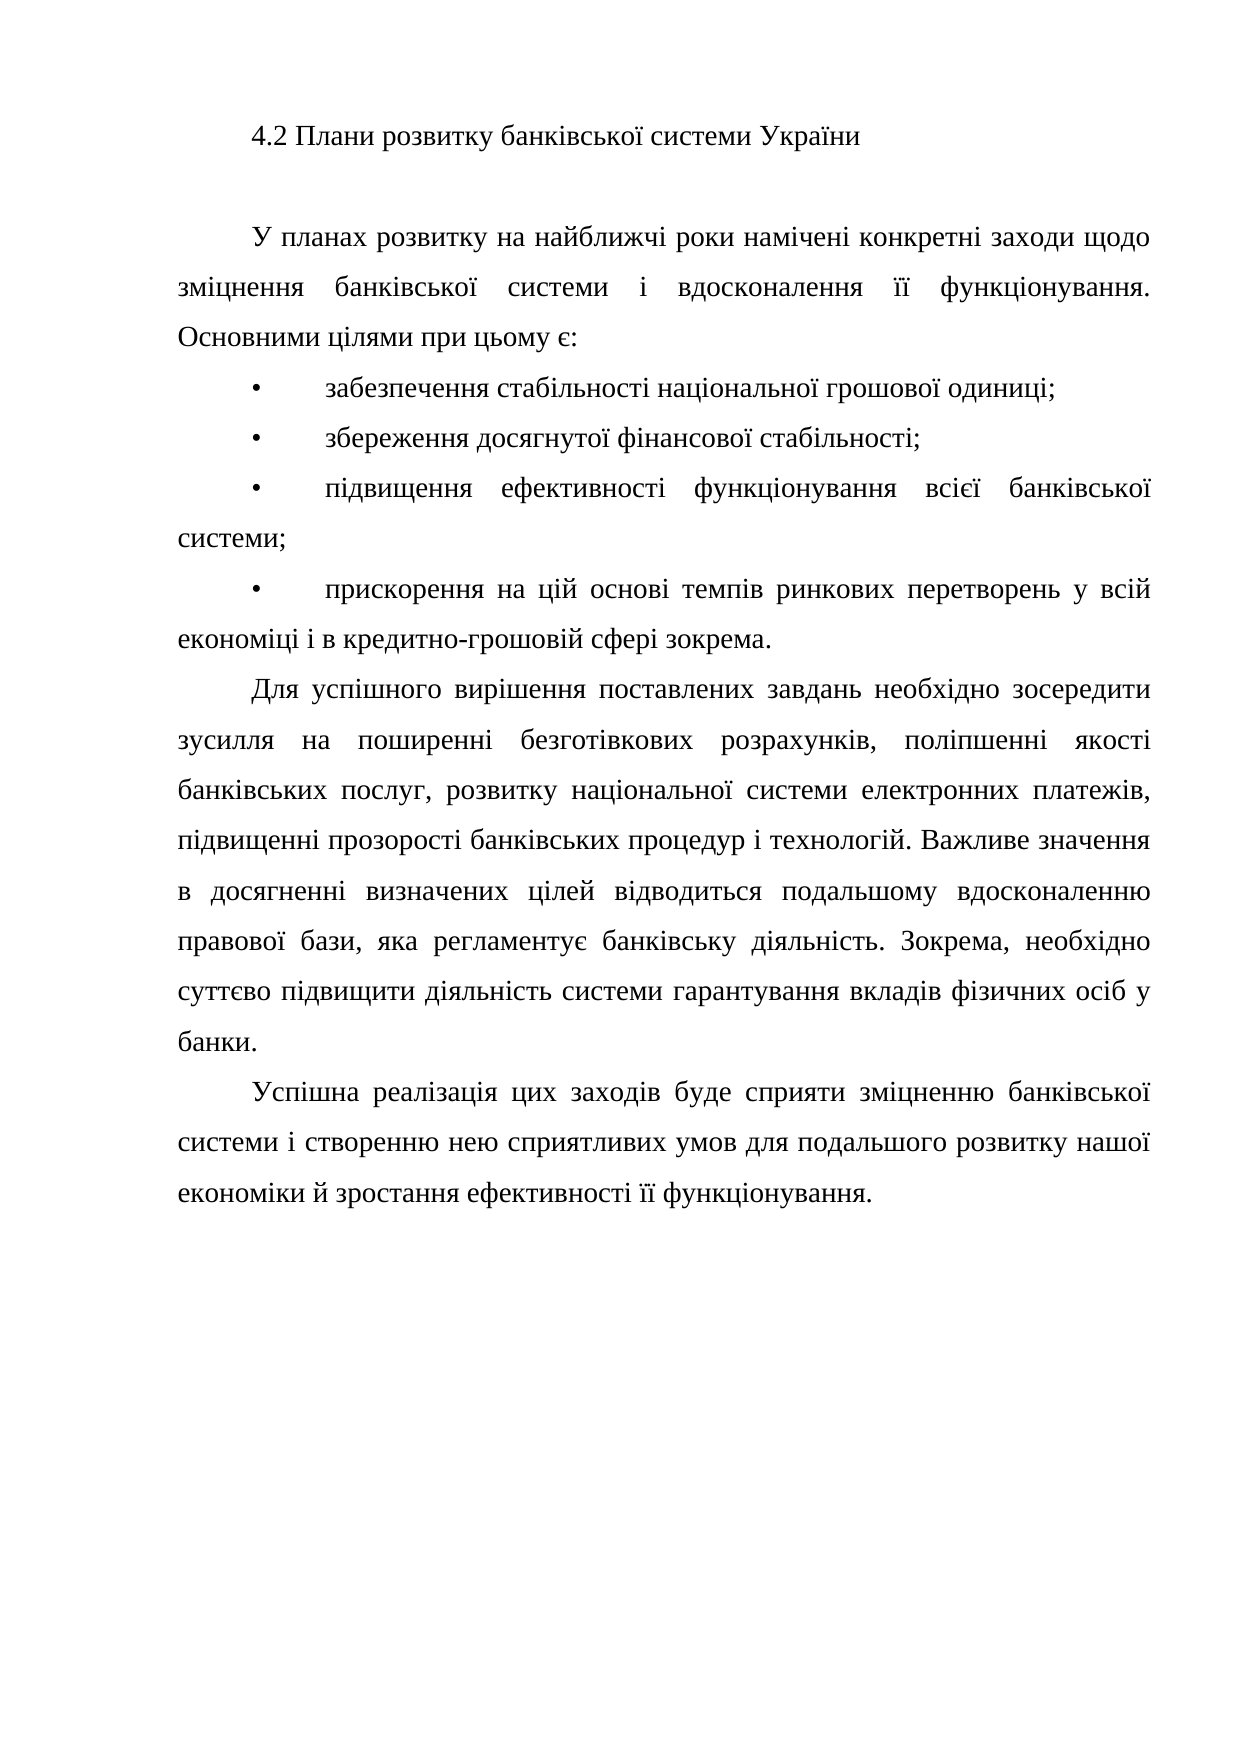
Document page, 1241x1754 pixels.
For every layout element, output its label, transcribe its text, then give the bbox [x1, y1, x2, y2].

text Для успішного вирішення поставлених завдань необхідно зосередити зусилля на поширенні безготівкових розрахунків, поліпшенні якості банківських послуг, розвитку національної системи електронних платежів, підвищенні прозорості банківських процедур і технологій. Важливе значення в досягненні визначених цілей відводиться подальшому вдосконаленню правової бази, яка регламентує банківську діяльність. Зокрема, необхідно суттєво підвищити діяльність системи гарантування вкладів фізичних осіб у банки. [177, 672, 1152, 1057]
text Успішна реалізація цих заходів буде сприяти зміцненню банківської системи і створенню нею сприятливих умов для подальшого розвитку нашої економіки й зростання ефективності її функціонування. [177, 1074, 1152, 1208]
list збереження досягнутої фінансової стабільності; [177, 420, 1152, 453]
list підвищення ефективності функціонування всієї банківської системи; [177, 470, 1152, 554]
list прискорення на цій основі темпів ринкових перетворень у всій економіці і в кредитно-грошовій сфері зокрема. [177, 571, 1152, 655]
list забезпечення стабільності національної грошової одиниці; [177, 370, 1152, 403]
text У планах розвитку на найближчі роки намічені конкретні заходи щодо зміцнення банківської системи і вдосконалення її функціонування. Основними цілями при цьому є: [177, 219, 1152, 353]
text 4.2 Плани розвитку банківської системи України [177, 118, 1152, 152]
